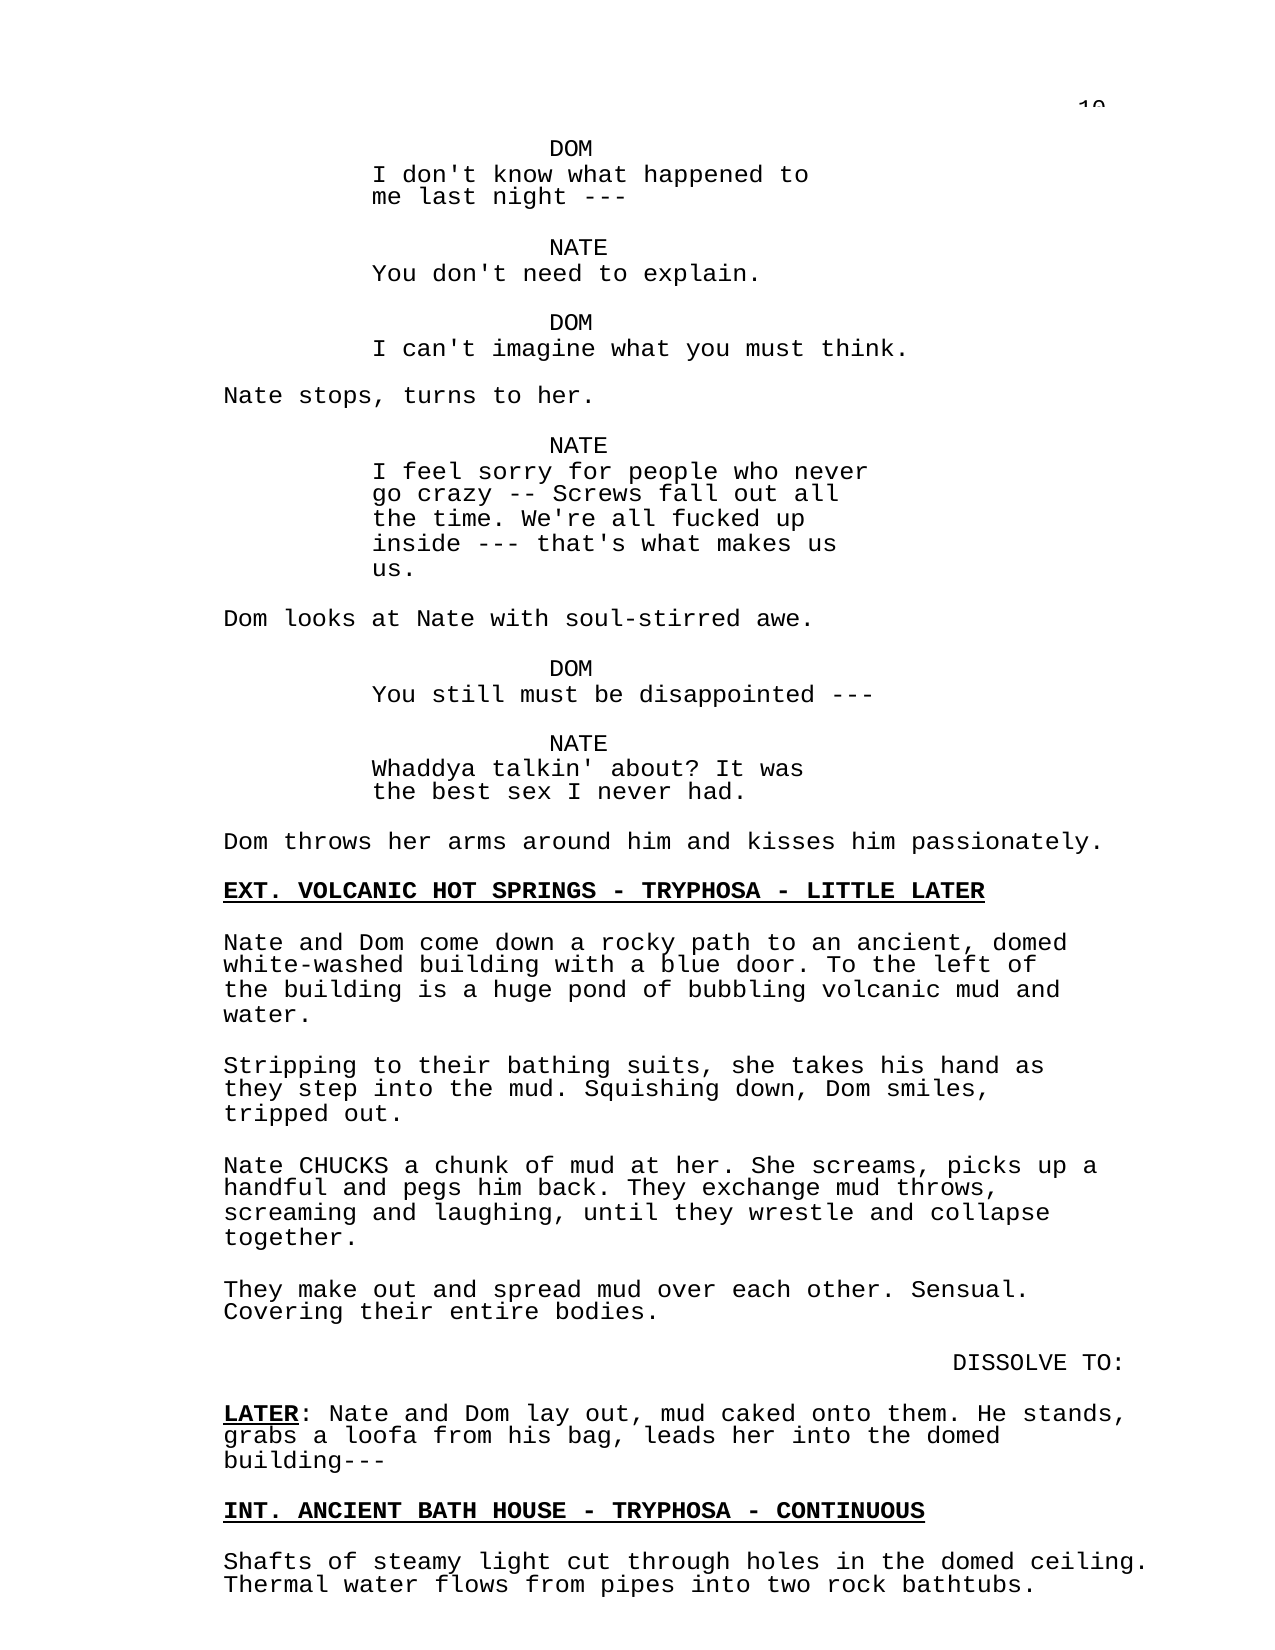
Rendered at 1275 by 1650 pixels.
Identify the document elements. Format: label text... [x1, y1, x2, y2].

subtitle NATE [549, 235, 1187, 261]
subtitle DOM [549, 136, 1187, 162]
text Shafts of steamy light cut through holes in the domed ceiling. Thermal water flows from pipes into two rock bathtubs. [223, 1550, 1187, 1599]
subtitle DOM [549, 656, 1187, 682]
subtitle EXT. VOLCANIC HOT SPRINGS - TRYPHOSA - LITTLE LATER [223, 879, 1187, 906]
text Nate stops, turns to her. [223, 383, 1187, 411]
text Stripping to their bathing suits, she takes his hand as they step into the mud. Squishing down, Dom smiles, tripped out. [223, 1054, 1089, 1128]
text You still must be disappointed --- [372, 682, 1187, 708]
text LATER: Nate and Dom lay out, mud caked onto them. He stands, grabs a loofa from his bag, leads her into the domed building--- [223, 1401, 1158, 1476]
subtitle NATE [549, 730, 1187, 756]
text Dom throws her arms around him and kisses him passionately. [223, 829, 1187, 857]
text I don't know what happened to me last night --- [372, 162, 834, 212]
text They make out and spread mud over each other. Sensual. Covering their entire bodies. [223, 1277, 1076, 1327]
subtitle DISSOLVE TO: [179, 1350, 1126, 1377]
text Nate CHUCKS a chunk of mud at her. She screams, picks up a handful and pegs him back. They exchange mud throws, screaming and laughing, until they wrestle and collapse together. [223, 1153, 1119, 1252]
text You don't need to explain. [372, 261, 1187, 287]
text I feel sorry for people who never go crazy -- Screws fall out all the time. We're all fucked up inside --- that's what makes us us. [372, 459, 893, 583]
subtitle INT. ANCIENT BATH HOUSE - TRYPHOSA - CONTINUOUS [223, 1499, 1187, 1526]
subtitle NATE [549, 433, 1187, 459]
text I can't imagine what you must think. [372, 335, 1187, 361]
subtitle DOM [549, 309, 1187, 335]
text Nate and Dom come down a rocky path to an ancient, domed white-washed building with a blue door. To the left of the building is a huge pond of bubbling volcanic mud and water. [223, 930, 1075, 1029]
text Dom looks at Nate with soul-stirred awe. [223, 607, 1187, 634]
text Whaddya talkin' about? It was the best sex I never had. [372, 757, 848, 806]
